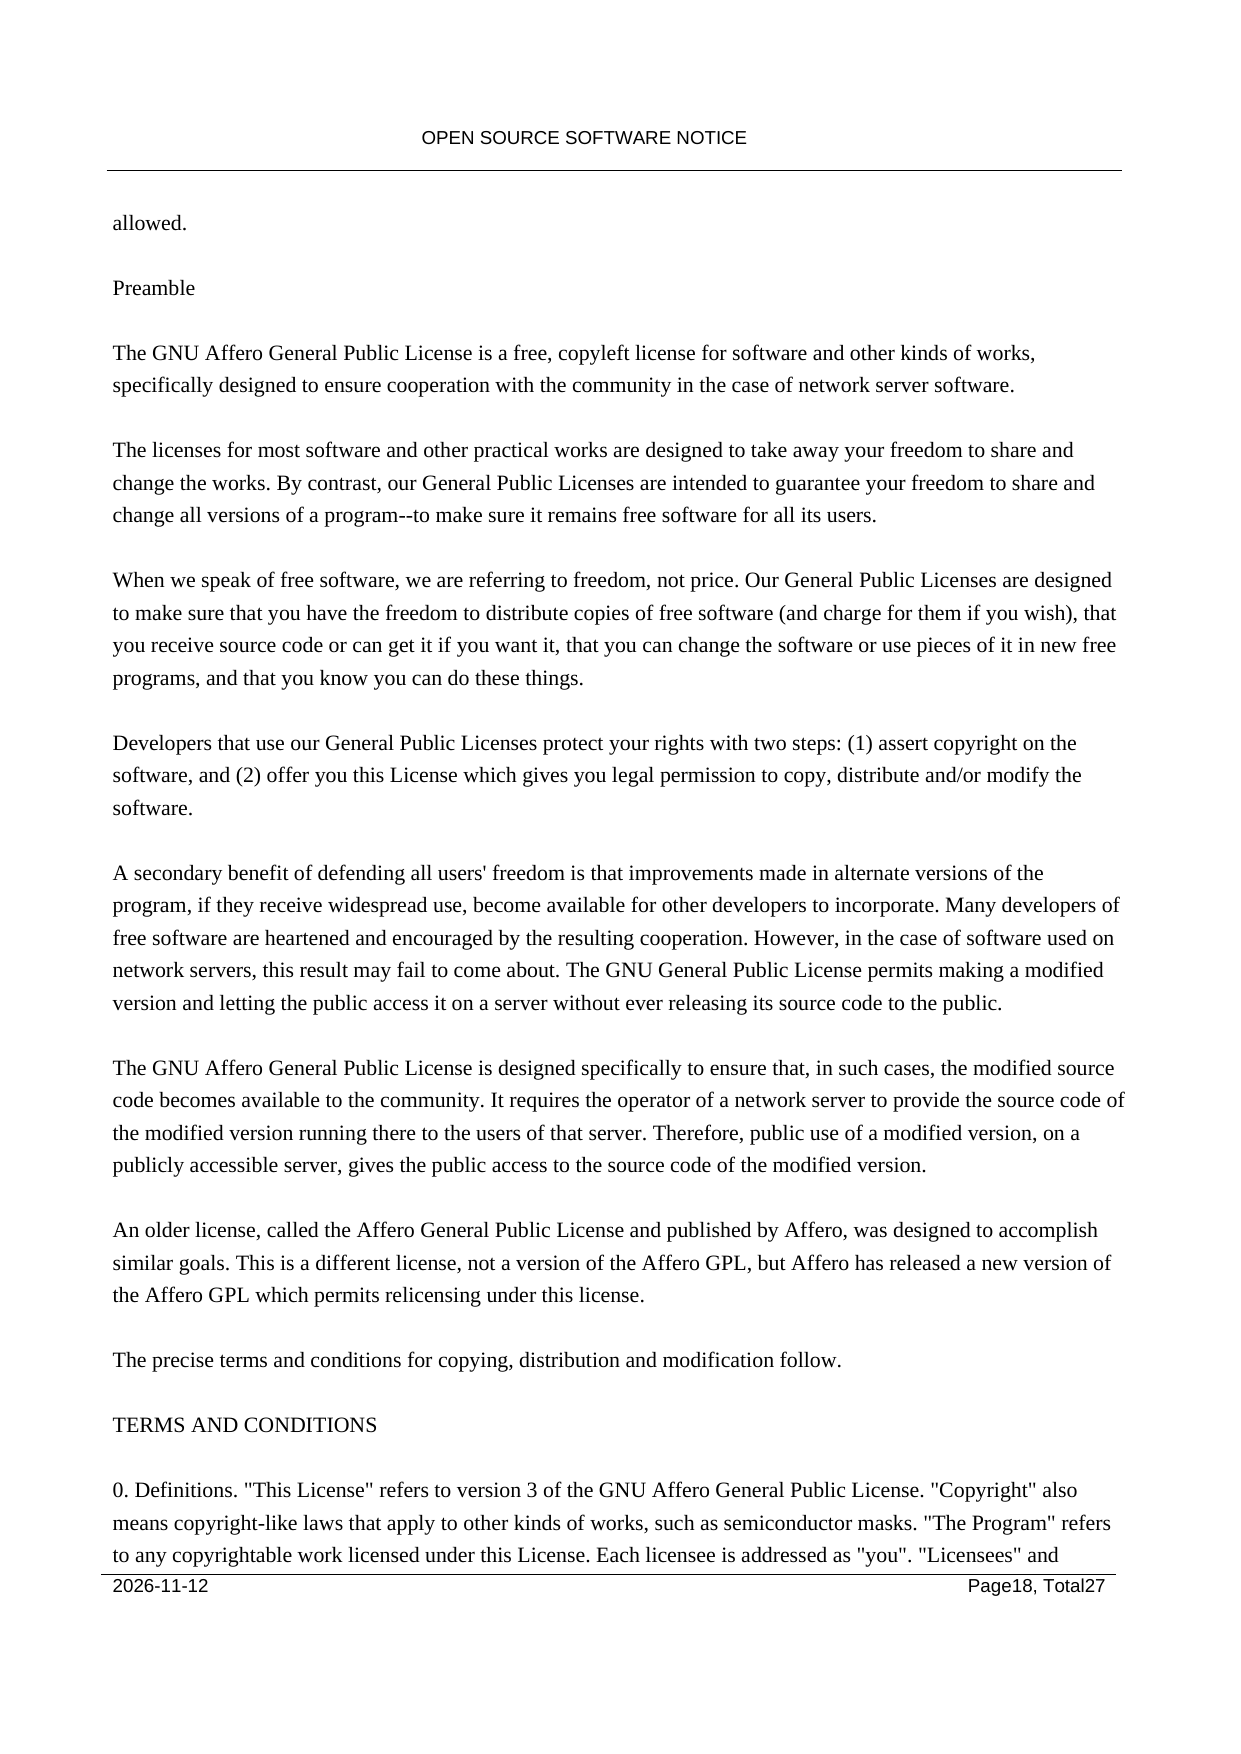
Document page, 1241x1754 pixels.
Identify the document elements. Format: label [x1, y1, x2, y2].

text [112, 206, 1128, 1571]
